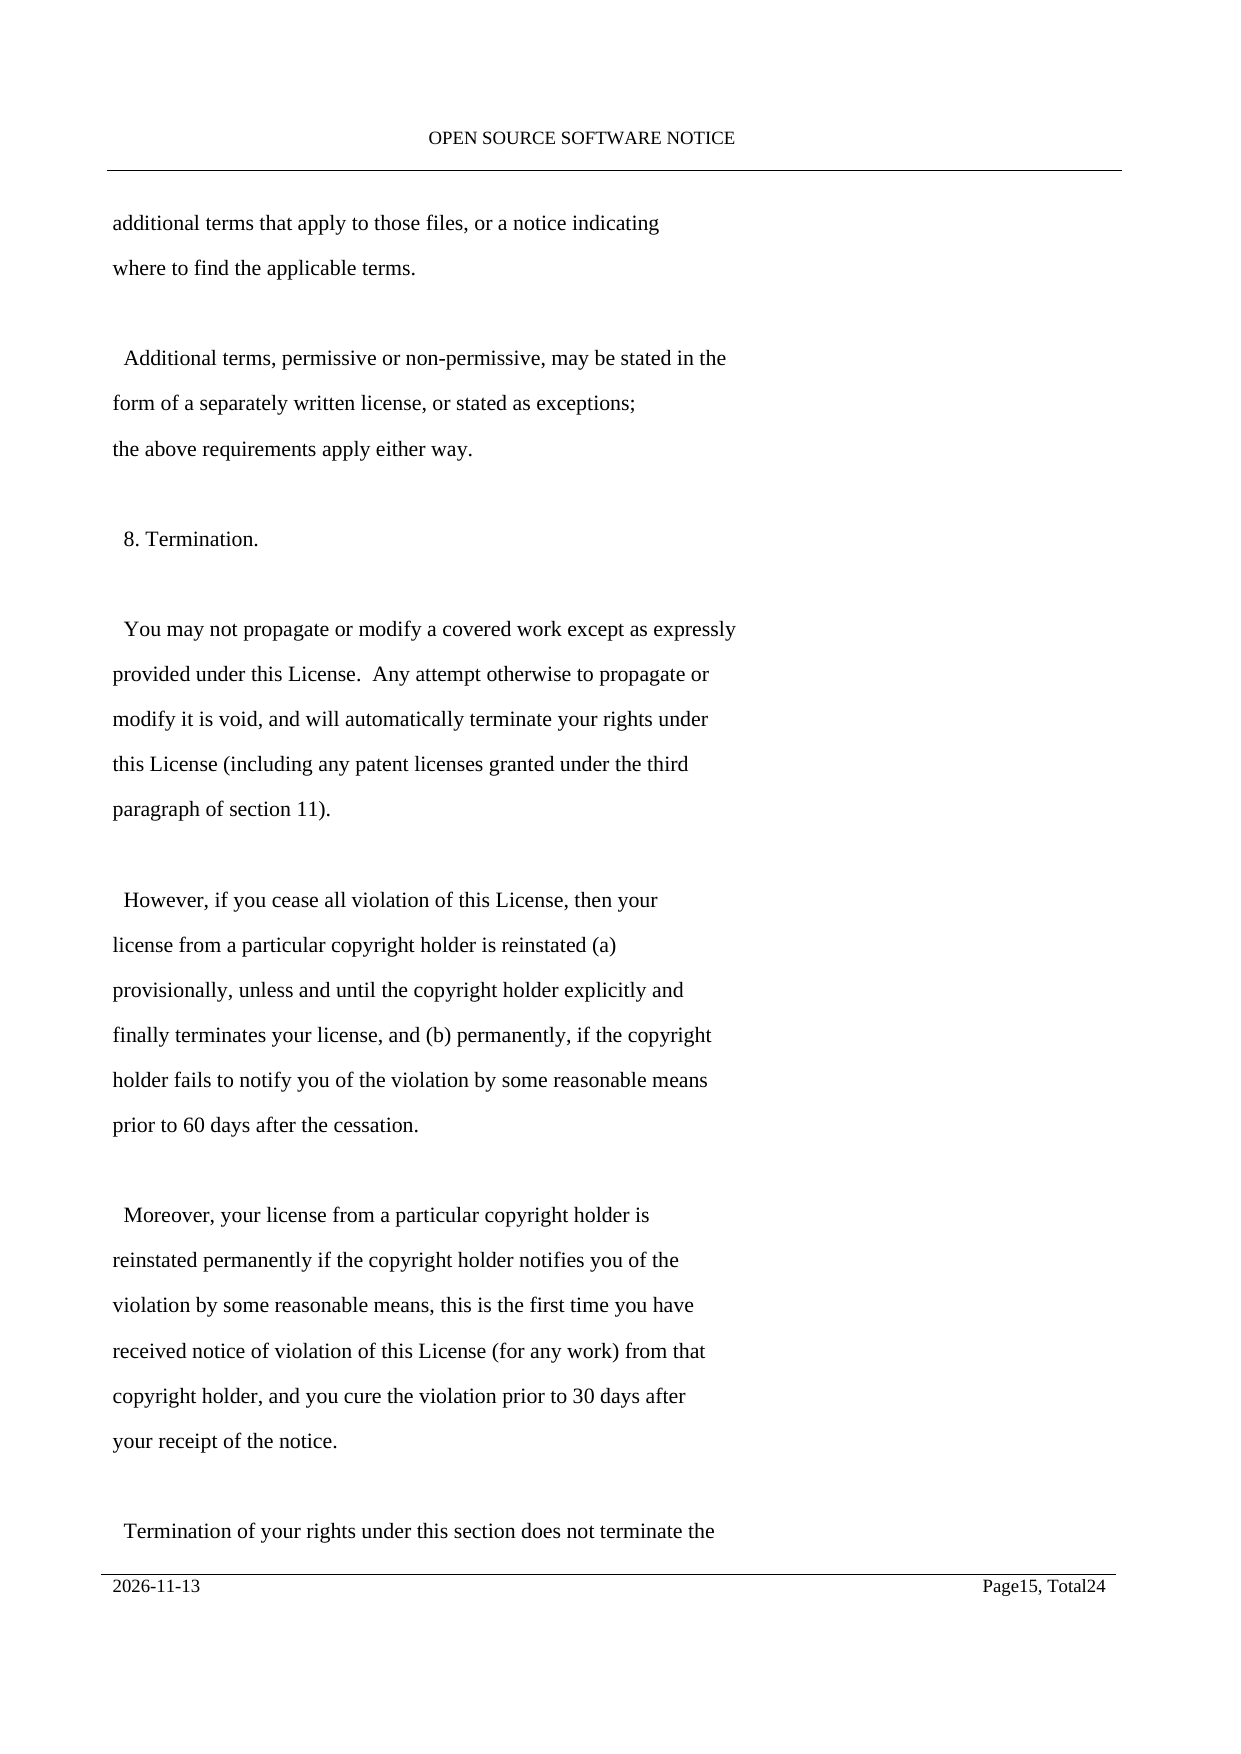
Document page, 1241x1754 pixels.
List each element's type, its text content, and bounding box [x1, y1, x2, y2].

text You may not propagate or modify a covered work except as expressly [112, 612, 1128, 645]
text paragraph of section 11). [112, 793, 1128, 825]
text additional terms that apply to those files, or a notice indicating [112, 206, 1128, 239]
text form of a separately written license, or stated as exceptions; [112, 387, 1128, 419]
text holder fails to notify you of the violation by some reasonable means [112, 1063, 1128, 1096]
text where to find the applicable terms. [112, 251, 1128, 284]
text Moreover, your license from a particular copyright holder is [112, 1199, 1128, 1231]
text modify it is void, and will automatically terminate your rights under [112, 702, 1128, 735]
text provided under this License. Any attempt otherwise to propagate or [112, 657, 1128, 690]
text 8. Termination. [112, 522, 1128, 554]
text prior to 60 days after the cessation. [112, 1108, 1128, 1141]
text copyright holder, and you cure the violation prior to 30 days after [112, 1379, 1128, 1412]
text the above requirements apply either way. [112, 432, 1128, 464]
text However, if you cease all violation of this License, then your [112, 883, 1128, 915]
text finally terminates your license, and (b) permanently, if the copyright [112, 1018, 1128, 1051]
text Additional terms, permissive or non-permissive, may be stated in the [112, 342, 1128, 374]
text received notice of violation of this License (for any work) from that [112, 1334, 1128, 1366]
text your receipt of the notice. [112, 1424, 1128, 1457]
text license from a particular copyright holder is reinstated (a) [112, 928, 1128, 961]
text Termination of your rights under this section does not terminate the [112, 1514, 1128, 1547]
text reinstated permanently if the copyright holder notifies you of the [112, 1244, 1128, 1276]
text provisionally, unless and until the copyright holder explicitly and [112, 973, 1128, 1006]
text this License (including any patent licenses granted under the third [112, 748, 1128, 780]
text violation by some reasonable means, this is the first time you have [112, 1289, 1128, 1321]
